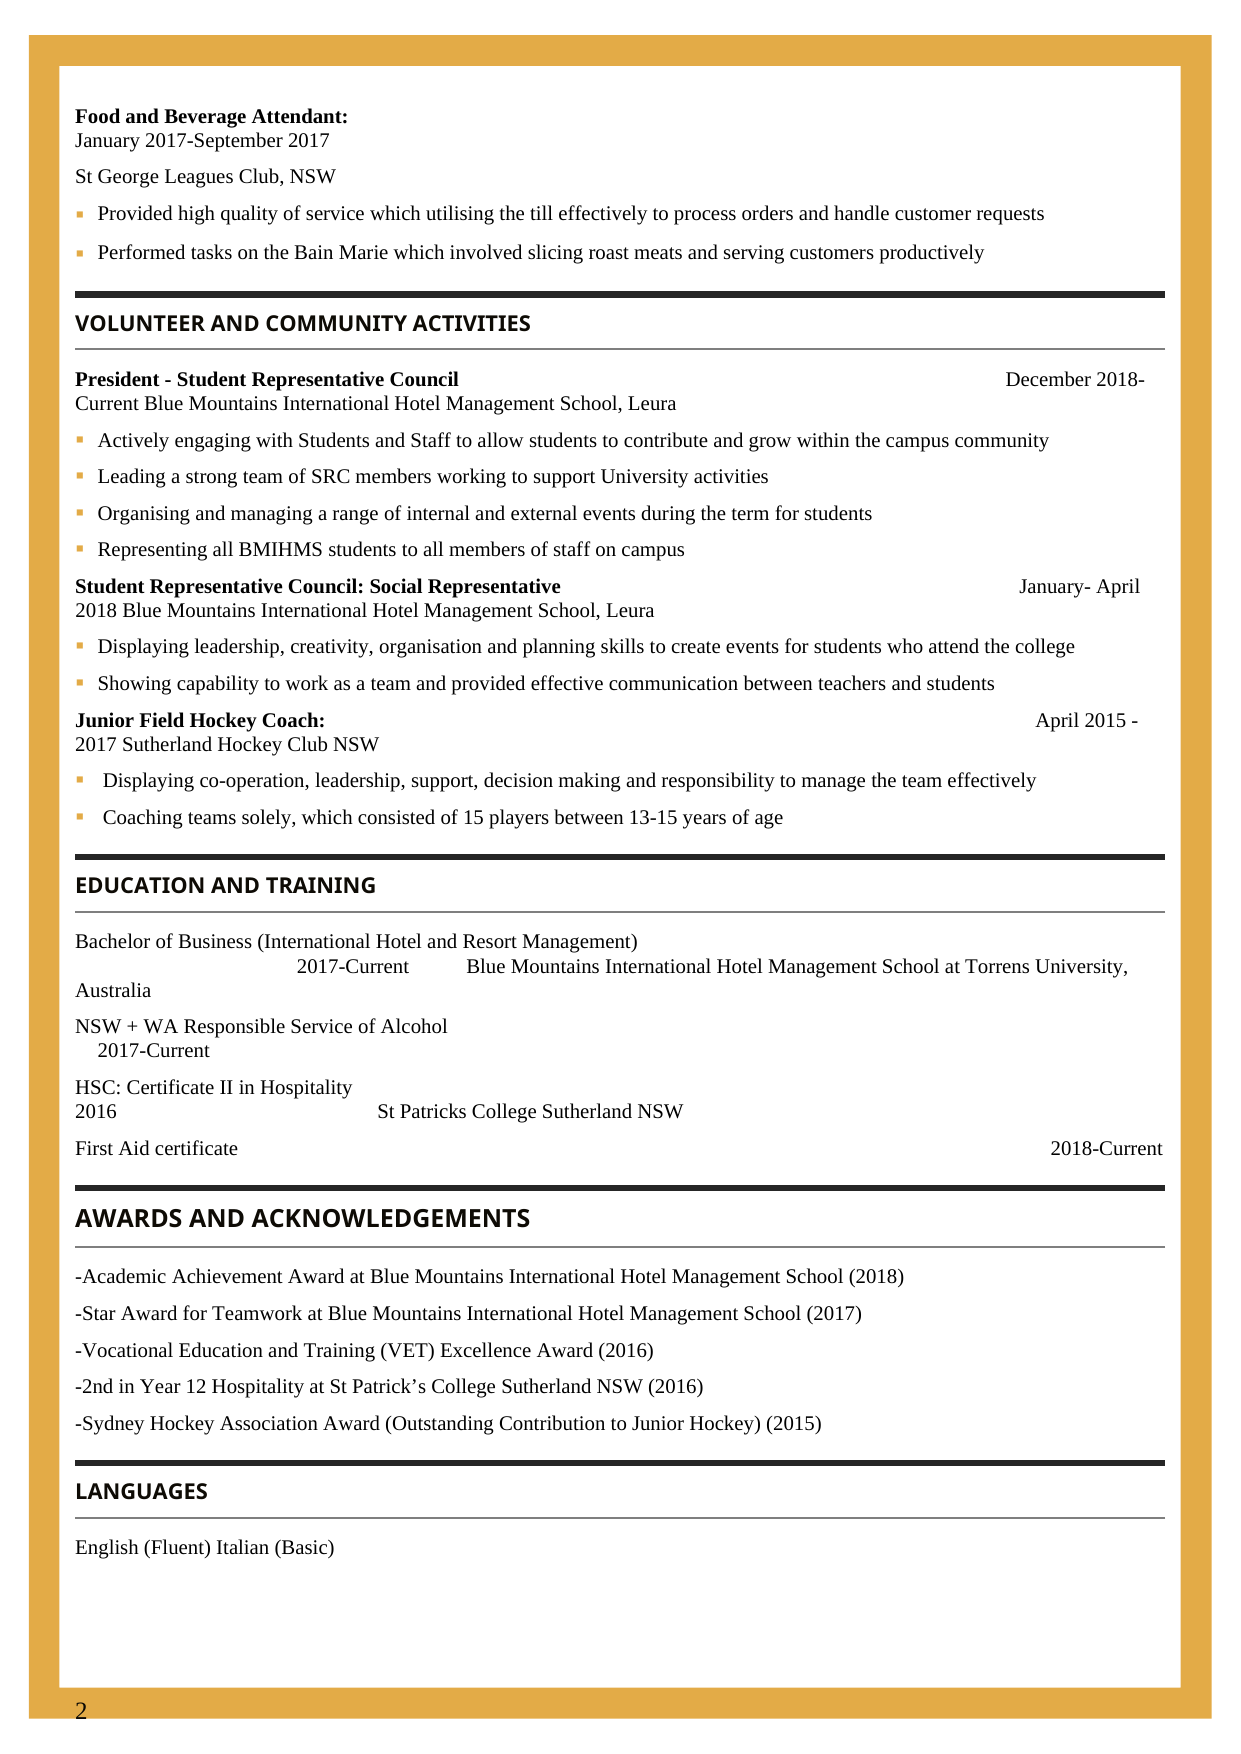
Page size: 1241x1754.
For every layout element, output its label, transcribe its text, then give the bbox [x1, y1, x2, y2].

list Performed tasks on the Bain Marie which involved slicing roast meats and serving customers productively [75, 240, 1165, 266]
list -Academic Achievement Award at Blue Mountains International Hotel Management School (2018) [75, 1264, 1165, 1288]
subtitle Education and training [75, 860, 1165, 911]
list Bachelor of Business (International Hotel and Resort Management) 2017-Current Blue Mountains International Hotel Management School at Torrens University, Australia [75, 929, 1165, 1002]
list Leading a strong team of SRC members working to support University activities [75, 464, 1165, 488]
list English (Fluent) Italian (Basic) [75, 1535, 1165, 1559]
list NSW + WA Responsible Service of Alcohol 2017-Current [75, 1014, 1165, 1062]
list -Star Award for Teamwork at Blue Mountains International Hotel Management School (2017) [75, 1301, 1165, 1325]
list Displaying leadership, creativity, organisation and planning skills to create events for students who attend the college [75, 634, 1165, 658]
list -Sydney Hockey Association Award (Outstanding Contribution to Junior Hockey) (2015) [75, 1411, 1165, 1435]
list Actively engaging with Students and Staff to allow students to contribute and grow within the campus community [75, 428, 1165, 452]
list Displaying co-operation, leadership, support, decision making and responsibility to manage the team effectively [75, 768, 1165, 792]
subtitle Volunteer and community activities [75, 298, 1165, 348]
list -Vocational Education and Training (VET) Excellence Award (2016) [75, 1337, 1165, 1362]
list Organising and managing a range of internal and external events during the term for students [75, 501, 1165, 525]
list First Aid certificate 2018-Current [75, 1135, 1165, 1159]
list -2nd in Year 12 Hospitality at St Patrick’s College Sutherland NSW (2016) [75, 1374, 1165, 1398]
list Provided high quality of service which utilising the till effectively to process orders and handle customer requests [75, 201, 1165, 227]
list St George Leagues Club, NSW [75, 164, 1165, 188]
list Showing capability to work as a team and provided effective communication between teachers and students [75, 671, 1165, 695]
list HSC: Certificate II in Hospitality 2016 St Patricks College Sutherland NSW [75, 1075, 1165, 1123]
list Representing all BMIHMS students to all members of staff on campus [75, 537, 1165, 561]
list President - Student Representative Council December 2018- Current Blue Mountains International Hotel Management School, Leura [75, 367, 1165, 415]
list Coaching teams solely, which consisted of 15 players between 13-15 years of age [75, 805, 1165, 829]
list Junior Field Hockey Coach: April 2015 - 2017 Sutherland Hockey Club NSW [75, 708, 1165, 756]
subtitle Languages [75, 1466, 1165, 1517]
list Food and Beverage Attendant: January 2017-September 2017 [75, 104, 1165, 152]
list Student Representative Council: Social Representative January- April 2018 Blue Mountains International Hotel Management School, Leura [75, 574, 1165, 622]
